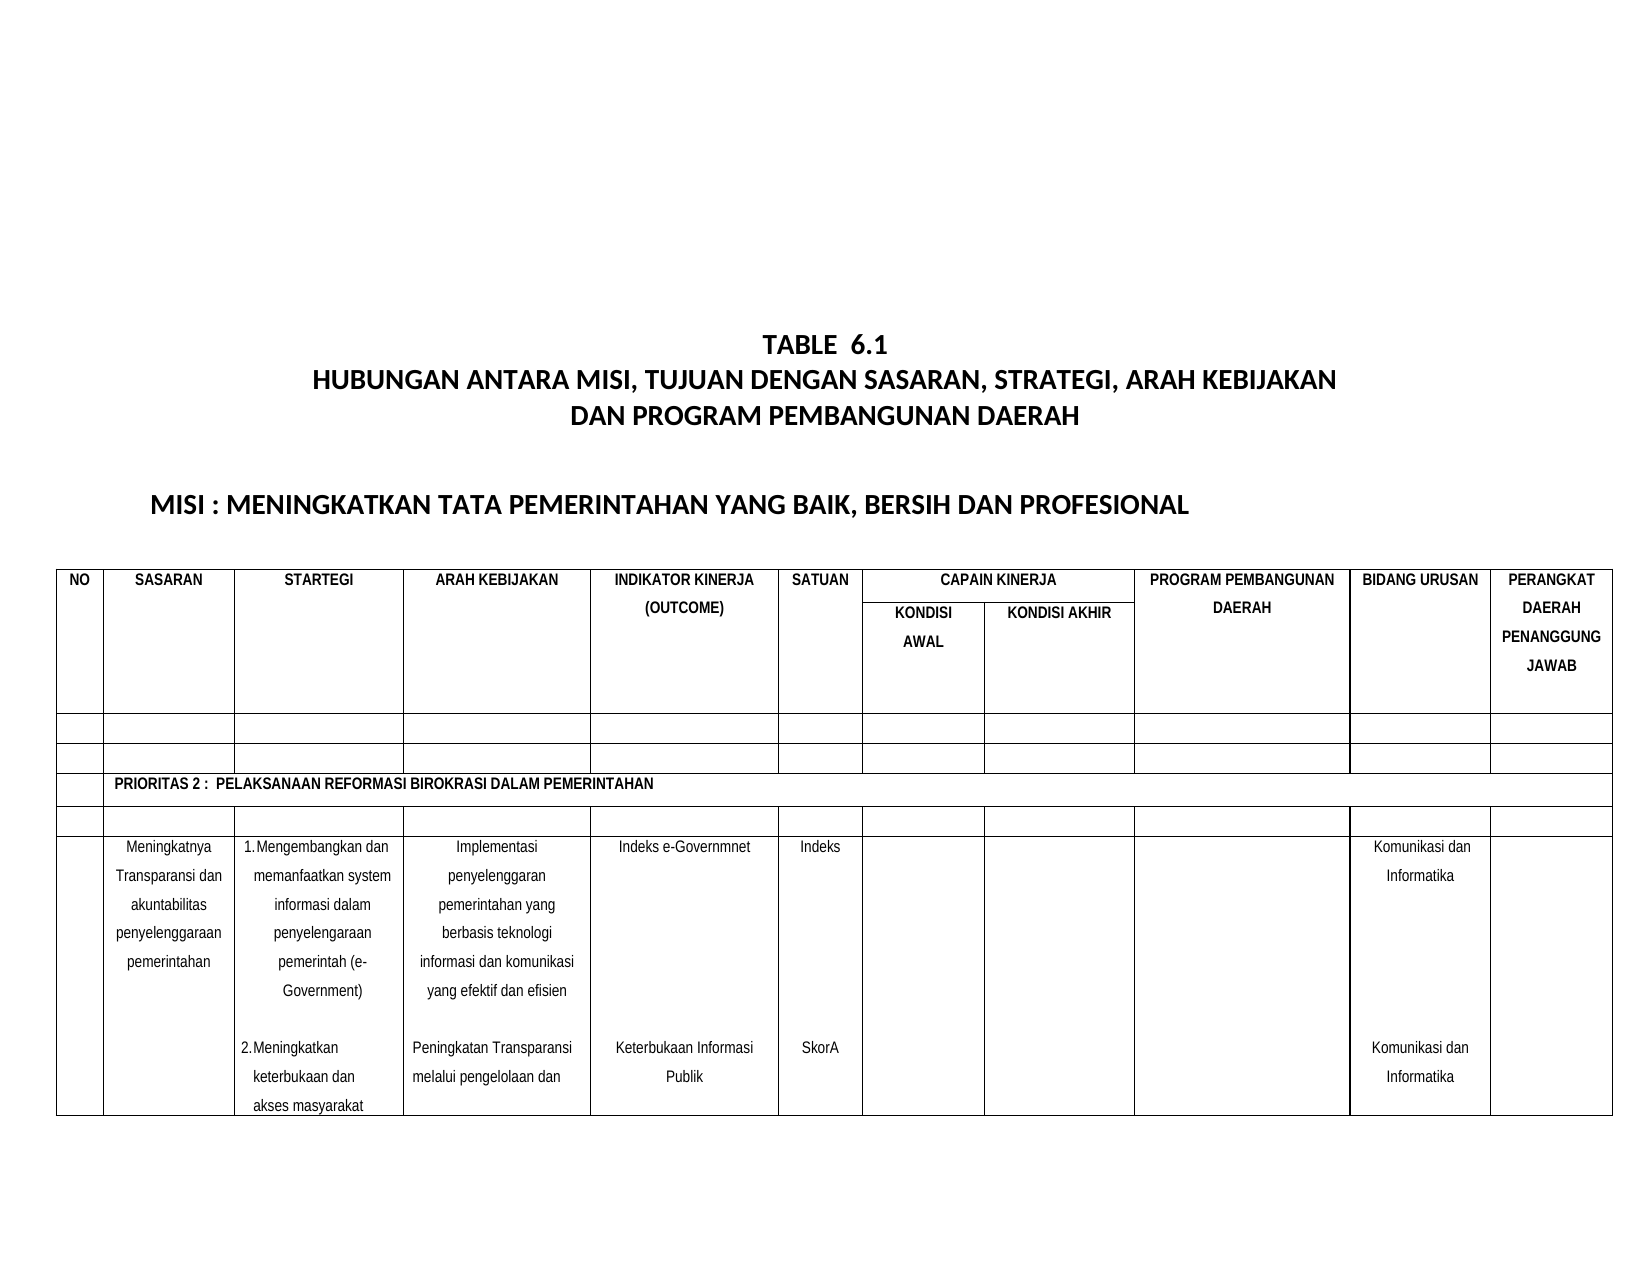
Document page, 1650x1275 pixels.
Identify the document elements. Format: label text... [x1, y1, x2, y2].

table_cell [863, 837, 984, 1115]
table_cell [235, 714, 403, 743]
table_cell [985, 744, 1134, 773]
table_header SATUAN [779, 570, 862, 713]
table_header BIDANG URUSAN [1351, 570, 1490, 713]
table_cell [1135, 807, 1349, 836]
table_cell Indeks SkorA [779, 837, 862, 1115]
table_cell [779, 714, 862, 743]
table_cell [404, 837, 590, 1115]
text MISI : MENINGKATKAN TATA PEMERINTAHAN YANG BAIK, BERSIH DAN PROFESIONAL [150, 486, 1500, 522]
table_header INDIKATOR KINERJA (OUTCOME) [591, 570, 778, 713]
table_header PROGRAM PEMBANGUNAN DAERAH [1135, 570, 1349, 713]
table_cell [1351, 837, 1490, 1115]
table_cell [235, 807, 403, 836]
text DAN PROGRAM PEMBANGUNAN DAERAH [150, 397, 1500, 433]
table_cell [779, 807, 862, 836]
table_cell [235, 744, 403, 773]
table_header ARAH KEBIJAKAN [404, 570, 590, 713]
table_cell [985, 714, 1134, 743]
table_cell KONDISI AWAL [863, 603, 984, 713]
table_header CAPAIN KINERJA [863, 570, 1134, 602]
table_cell [57, 807, 103, 836]
table_cell [57, 774, 103, 806]
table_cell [235, 837, 403, 1115]
table_cell [1135, 714, 1349, 743]
table_cell [57, 714, 103, 743]
table_cell [863, 744, 984, 773]
table_cell [1491, 744, 1612, 773]
table_cell [1491, 807, 1612, 836]
table_cell [985, 837, 1134, 1115]
table_cell [404, 714, 590, 743]
table_cell [57, 744, 103, 773]
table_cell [104, 837, 234, 1115]
table_cell [1491, 714, 1612, 743]
table_cell [863, 807, 984, 836]
table_cell [1491, 837, 1612, 1115]
table_cell [591, 744, 778, 773]
table_cell [104, 714, 234, 743]
table_cell [1351, 807, 1490, 836]
table_cell [591, 714, 778, 743]
table_cell [1351, 744, 1490, 773]
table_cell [591, 837, 778, 1115]
table_cell [985, 807, 1134, 836]
table_cell [57, 837, 103, 1115]
table_cell KONDISI AKHIR [985, 603, 1134, 713]
table_header NO [57, 570, 103, 713]
table_cell [779, 744, 862, 773]
table_cell [104, 807, 234, 836]
table_cell [1351, 714, 1490, 743]
table_header SASARAN [104, 570, 234, 713]
text HUBUNGAN ANTARA MISI, TUJUAN DENGAN SASARAN, STRATEGI, ARAH KEBIJAKAN [150, 362, 1500, 397]
table_cell [404, 807, 590, 836]
table_cell [104, 744, 234, 773]
table_cell [1135, 837, 1349, 1115]
table_cell [404, 744, 590, 773]
table_cell [591, 807, 778, 836]
table_cell PRIORITAS 2 : PELAKSANAAN REFORMASI BIROKRASI DALAM PEMERINTAHAN [104, 774, 1612, 806]
table_cell [1135, 744, 1349, 773]
table_header PERANGKAT DAERAH PENANGGUNG JAWAB [1491, 570, 1612, 713]
table_cell [863, 714, 984, 743]
text TABLE 6.1 [150, 326, 1500, 362]
table_header STARTEGI [235, 570, 403, 713]
